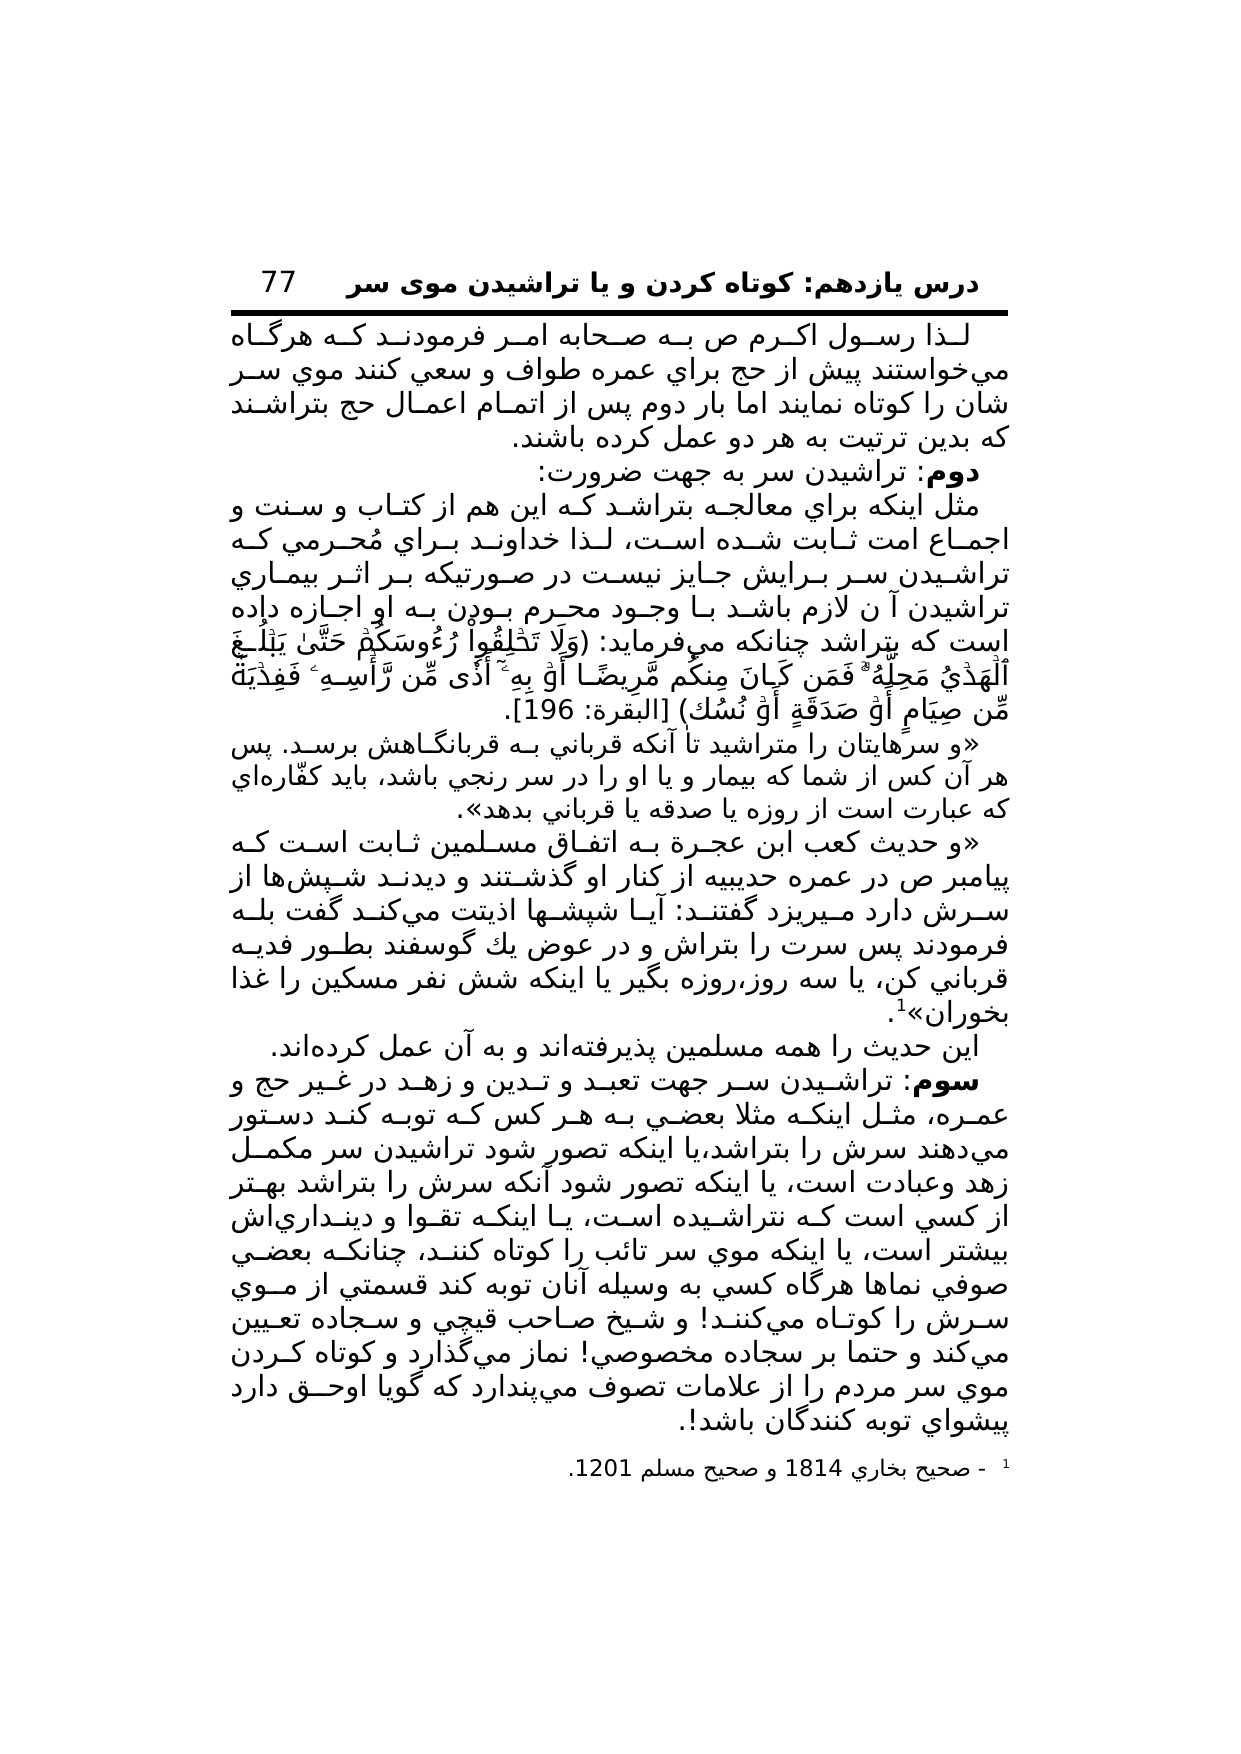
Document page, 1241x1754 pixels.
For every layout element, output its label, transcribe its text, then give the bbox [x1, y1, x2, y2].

text دوم: تراشيدن سر به جهت ضرورت: [230, 454, 1010, 488]
text «و حديث كعب ابن عجرة به اتفاق مسلمين ثابت است كه پيامبر ص در عمره حديبيه از كنار او گذشتند و ديدند شپش‌ها از سرش دارد ميريزد گفتند: آيا شپشها اذيتت مي‌كند گفت بله فرمودند پس سرت را بتراش و در عوض يك گوسفند بطور فديه قرباني كن، يا سه روز،روزه بگير يا اينكه شش نفر مسكين را غذا بخوران». [230, 826, 1010, 1029]
text «و سرهايتان را متراشيد تا آنكه قرباني به قربانگاهش برسد. پس هر آن كس از شما كه بيمار و يا او را در سر رنجي باشد، بايد كفّاره‌اي كه عبارت است از روزه يا صدقه يا قرباني بدهد». [230, 726, 1010, 826]
text سوم: تراشيدن سر جهت تعبد و تدين و زهد در غير حج و عمره، مثل اينكه مثلا بعضي به هر كس كه توبه كند دستور مي‌دهند سرش را بتراشد،يا اينكه تصور شود تراشيدن سر مكمل زهد وعبادت است، يا اينكه تصور شود آنكه سرش را بتراشد بهتر از كسي است كه نتراشيده است، يا اينكه تقوا و دينداري‌اش بيشتر است، يا اينكه موي سر تائب را كوتاه كنند، چنانكه بعضي صوفي نماها هرگاه كسي به وسيله آنان توبه كند قسمتي از موي سرش را كوتاه مي‌كنند! و شيخ صاحب قيچي و سجاده تعيين مي‌كند و حتما بر سجاده مخصوصي! نماز مي‌گذارد و كوتاه كردن موي سر مردم را از علامات تصوف مي‌پندارد كه گويا اوحق دارد پيشواي توبه كنندگان باشد!. [230, 1063, 1010, 1437]
text اين حديث را همه مسلمين پذيرفته‌اند و به آن عمل كرده‌اند. [230, 1029, 1010, 1063]
text لذا رسول اكرم ص به صحابه امر فرمودند كه هرگاه مي‌خواستند پيش از حج براي عمره طواف و سعي كنند موي سر شان را كوتاه نمايند اما بار دوم پس از اتمام اعمال حج بتراشند كه بدين ترتيت به هر دو عمل كرده باشند. [230, 318, 1010, 454]
text مثل اينكه براي معالجه بتراشد كه اين هم از كتاب و سنت و اجماع امت ثابت شده است، لذا خداوند براي مُحرمي كه تراشيدن سر برايش جايز نيست در صورتيكه بر اثر بيماري تراشيدن آ ن لازم باشد با وجود محرم بودن به او اجازه داده است كه بتراشد چنانكه مي‌فرمايد: ﴿وَلَا تَحۡلِقُواْ رُءُوسَكُمۡ حَتَّىٰ يَبۡلُغَ ٱلۡهَدۡيُ مَحِلَّهُۥۚ فَمَن كَانَ مِنكُم مَّرِيضًا أَوۡ بِهِۦٓ أَذٗى مِّن رَّأۡسِهِۦ فَفِدۡيَةٞ مِّن صِيَامٍ أَوۡ صَدَقَةٍ أَوۡ نُسُكٖ﴾ [البقرة: 196]. [230, 488, 1010, 726]
